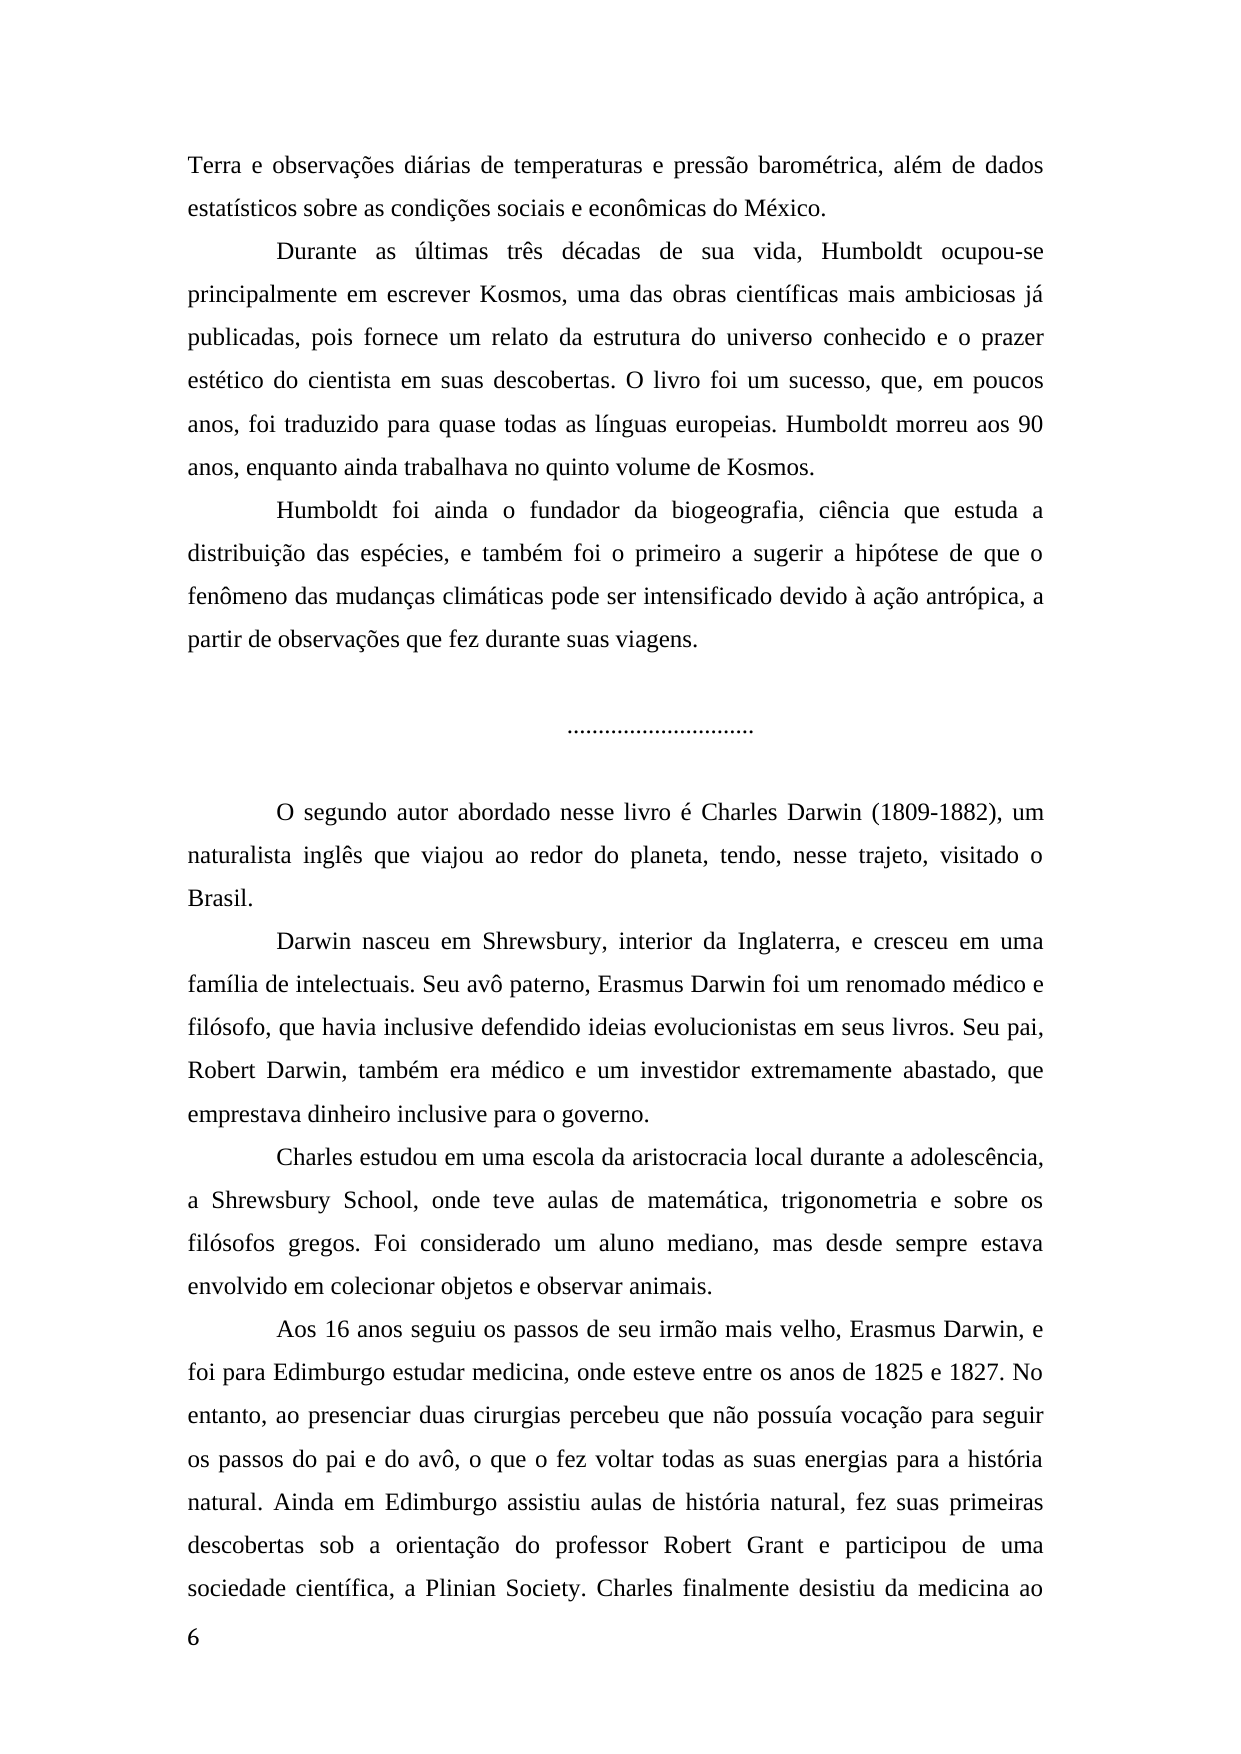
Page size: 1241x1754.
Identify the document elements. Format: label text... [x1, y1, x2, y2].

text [187, 150, 1044, 222]
text .............................. [187, 711, 1044, 739]
text Charles estudou em uma escola da aristocracia local durante a adolescência, a Shrewsbury School, onde teve aulas de matemática, trigonometria e sobre os filósofos gregos. Foi considerado um aluno mediano, mas desde sempre estava envolvido em colecionar objetos e observar animais. [187, 1142, 1044, 1300]
text Humboldt foi ainda o fundador da biogeografia, ciência que estuda a distribuição das espécies, e também foi o primeiro a sugerir a hipótese de que o fenômeno das mudanças climáticas pode ser intensificado devido à ação antrópica, a partir de observações que fez durante suas viagens. [187, 495, 1044, 653]
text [187, 1314, 1044, 1602]
text Durante as últimas três décadas de sua vida, Humboldt ocupou-se principalmente em escrever Kosmos, uma das obras científicas mais ambiciosas já publicadas, pois fornece um relato da estrutura do universo conhecido e o prazer estético do cientista em suas descobertas. O livro foi um sucesso, que, em poucos anos, foi traduzido para quase todas as línguas europeias. Humboldt morreu aos 90 anos, enquanto ainda trabalhava no quinto volume de Kosmos. [187, 236, 1044, 481]
text O segundo autor abordado nesse livro é Charles Darwin (1809-1882), um naturalista inglês que viajou ao redor do planeta, tendo, nesse trajeto, visitado o Brasil. [187, 797, 1044, 912]
text Darwin nasceu em Shrewsbury, interior da Inglaterra, e cresceu em uma família de intelectuais. Seu avô paterno, Erasmus Darwin foi um renomado médico e filósofo, que havia inclusive defendido ideias evolucionistas em seus livros. Seu pai, Robert Darwin, também era médico e um investidor extremamente abastado, que emprestava dinheiro inclusive para o governo. [187, 926, 1044, 1127]
